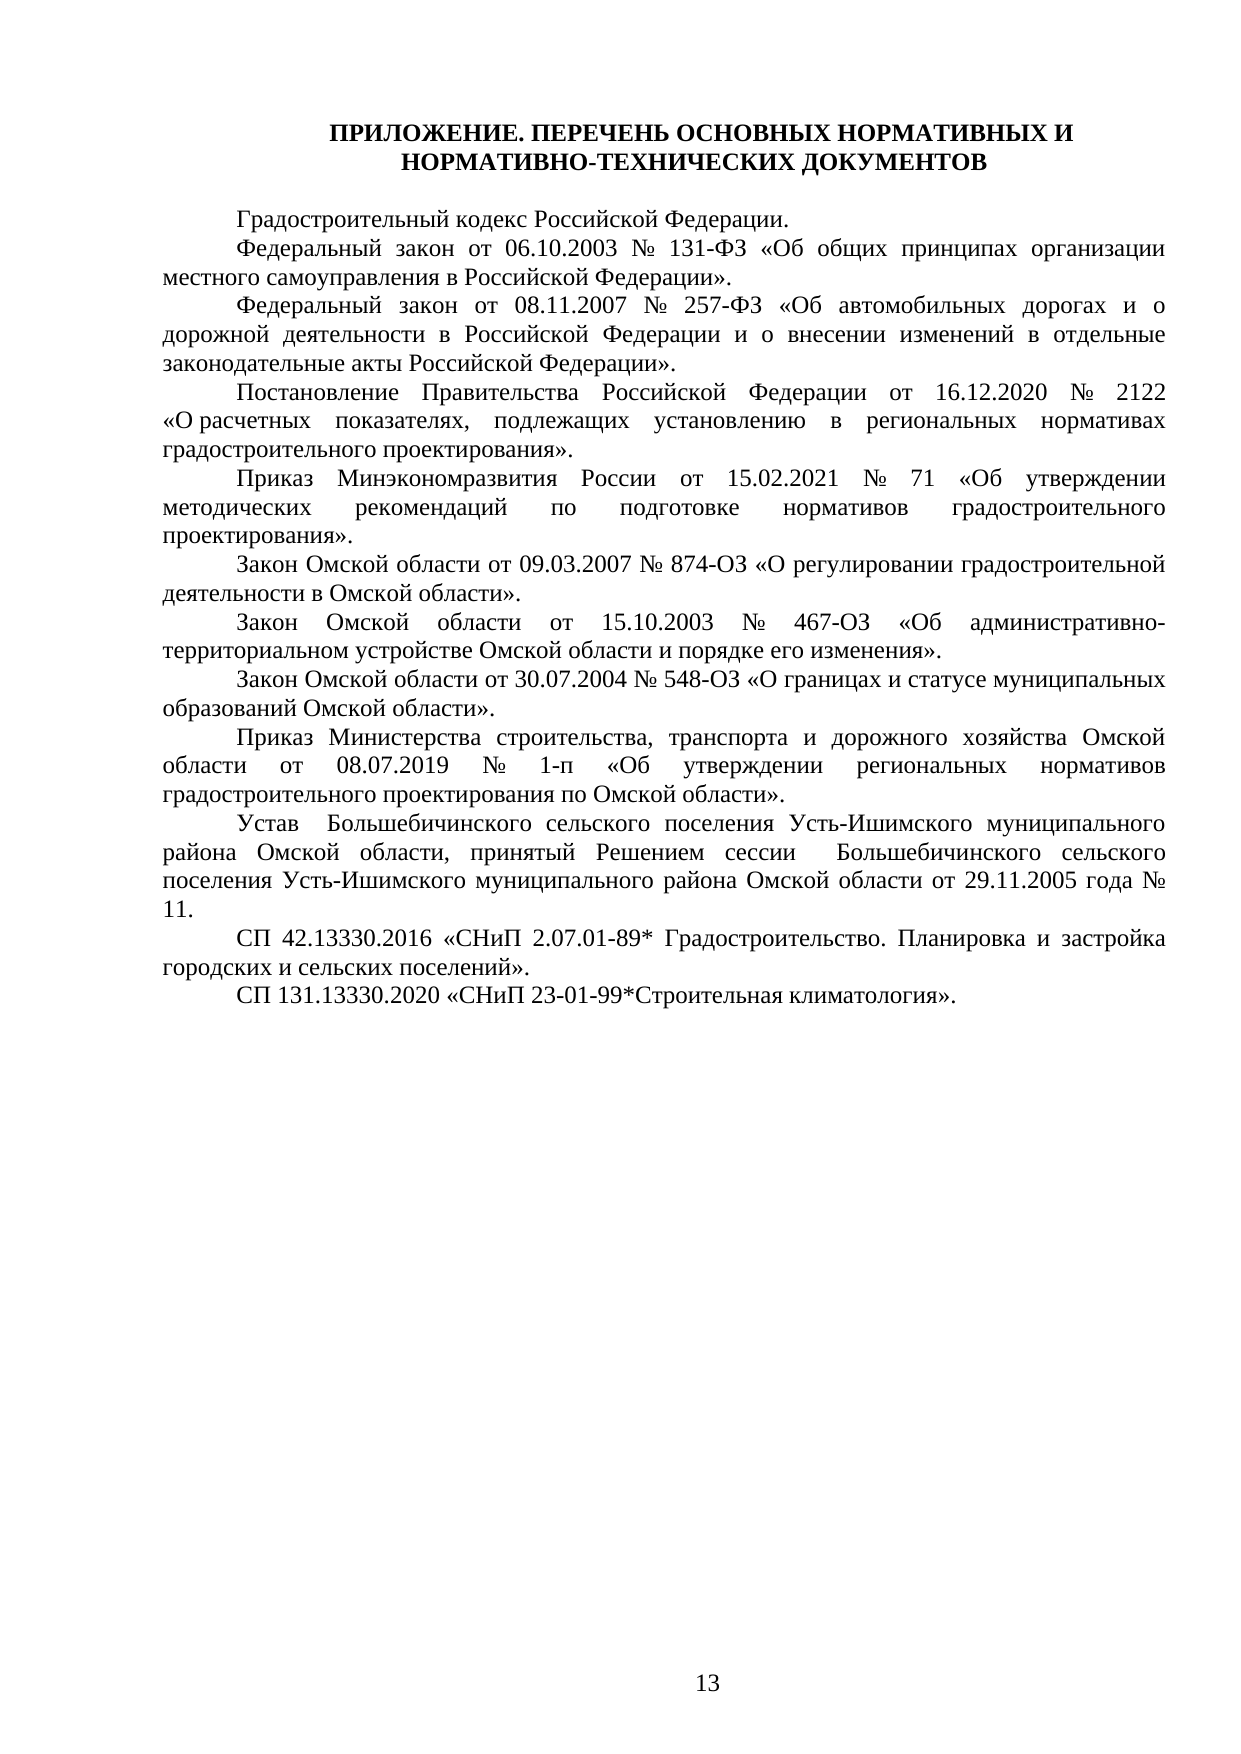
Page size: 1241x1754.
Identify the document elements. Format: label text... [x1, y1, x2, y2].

text Приказ Министерства строительства, транспорта и дорожного хозяйства Омской области от 08.07.2019 № 1-п «Об утверждении региональных нормативов градостроительного проектирования по Омской области». [162, 722, 1167, 808]
text Закон Омской области от 30.07.2004 № 548-ОЗ «О границах и статусе муниципальных образований Омской области». [162, 664, 1167, 722]
text Закон Омской области от 15.10.2003 № 467-ОЗ «Об административно-территориальном устройстве Омской области и порядке его изменения». [162, 607, 1167, 664]
text Закон Омской области от 09.03.2007 № 874-ОЗ «О регулировании градостроительной деятельности в Омской области». [162, 549, 1167, 607]
text СП 42.13330.2016 «СНиП 2.07.01-89* Градостроительство. Планировка и застройка городских и сельских поселений». [162, 923, 1167, 981]
text ПРИЛОЖЕНИЕ. ПЕРЕЧЕНЬ ОСНОВНЫХ НОРМАТИВНЫХ И [162, 118, 1167, 147]
text Федеральный закон от 08.11.2007 № 257-ФЗ «Об автомобильных дорогах и о дорожной деятельности в Российской Федерации и о внесении изменений в отдельные законодательные акты Российской Федерации». [162, 291, 1167, 377]
text Приказ Минэкономразвития России от 15.02.2021 № 71 «Об утверждении методических рекомендаций по подготовке нормативов градостроительного проектирования». [162, 463, 1167, 549]
text НОРМАТИВНО-ТЕХНИЧЕСКИХ ДОКУМЕНТОВ [162, 147, 1167, 176]
text Федеральный закон от 06.10.2003 № 131-ФЗ «Об общих принципах организации местного самоуправления в Российской Федерации». [162, 233, 1167, 291]
text Постановление Правительства Российской Федерации от 16.12.2020 № 2122 «О расчетных показателях, подлежащих установлению в региональных нормативах градостроительного проектирования». [162, 377, 1167, 463]
text Градостроительный кодекс Российской Федерации. [162, 204, 1167, 233]
text Устав Большебичинского сельского поселения Усть-Ишимского муниципального района Омской области, принятый Решением сессии Большебичинского сельского поселения Усть-Ишимского муниципального района Омской области от 29.11.2005 года № 11. [162, 808, 1167, 923]
text СП 131.13330.2020 «СНиП 23-01-99*Строительная климатология». [162, 981, 1167, 1009]
